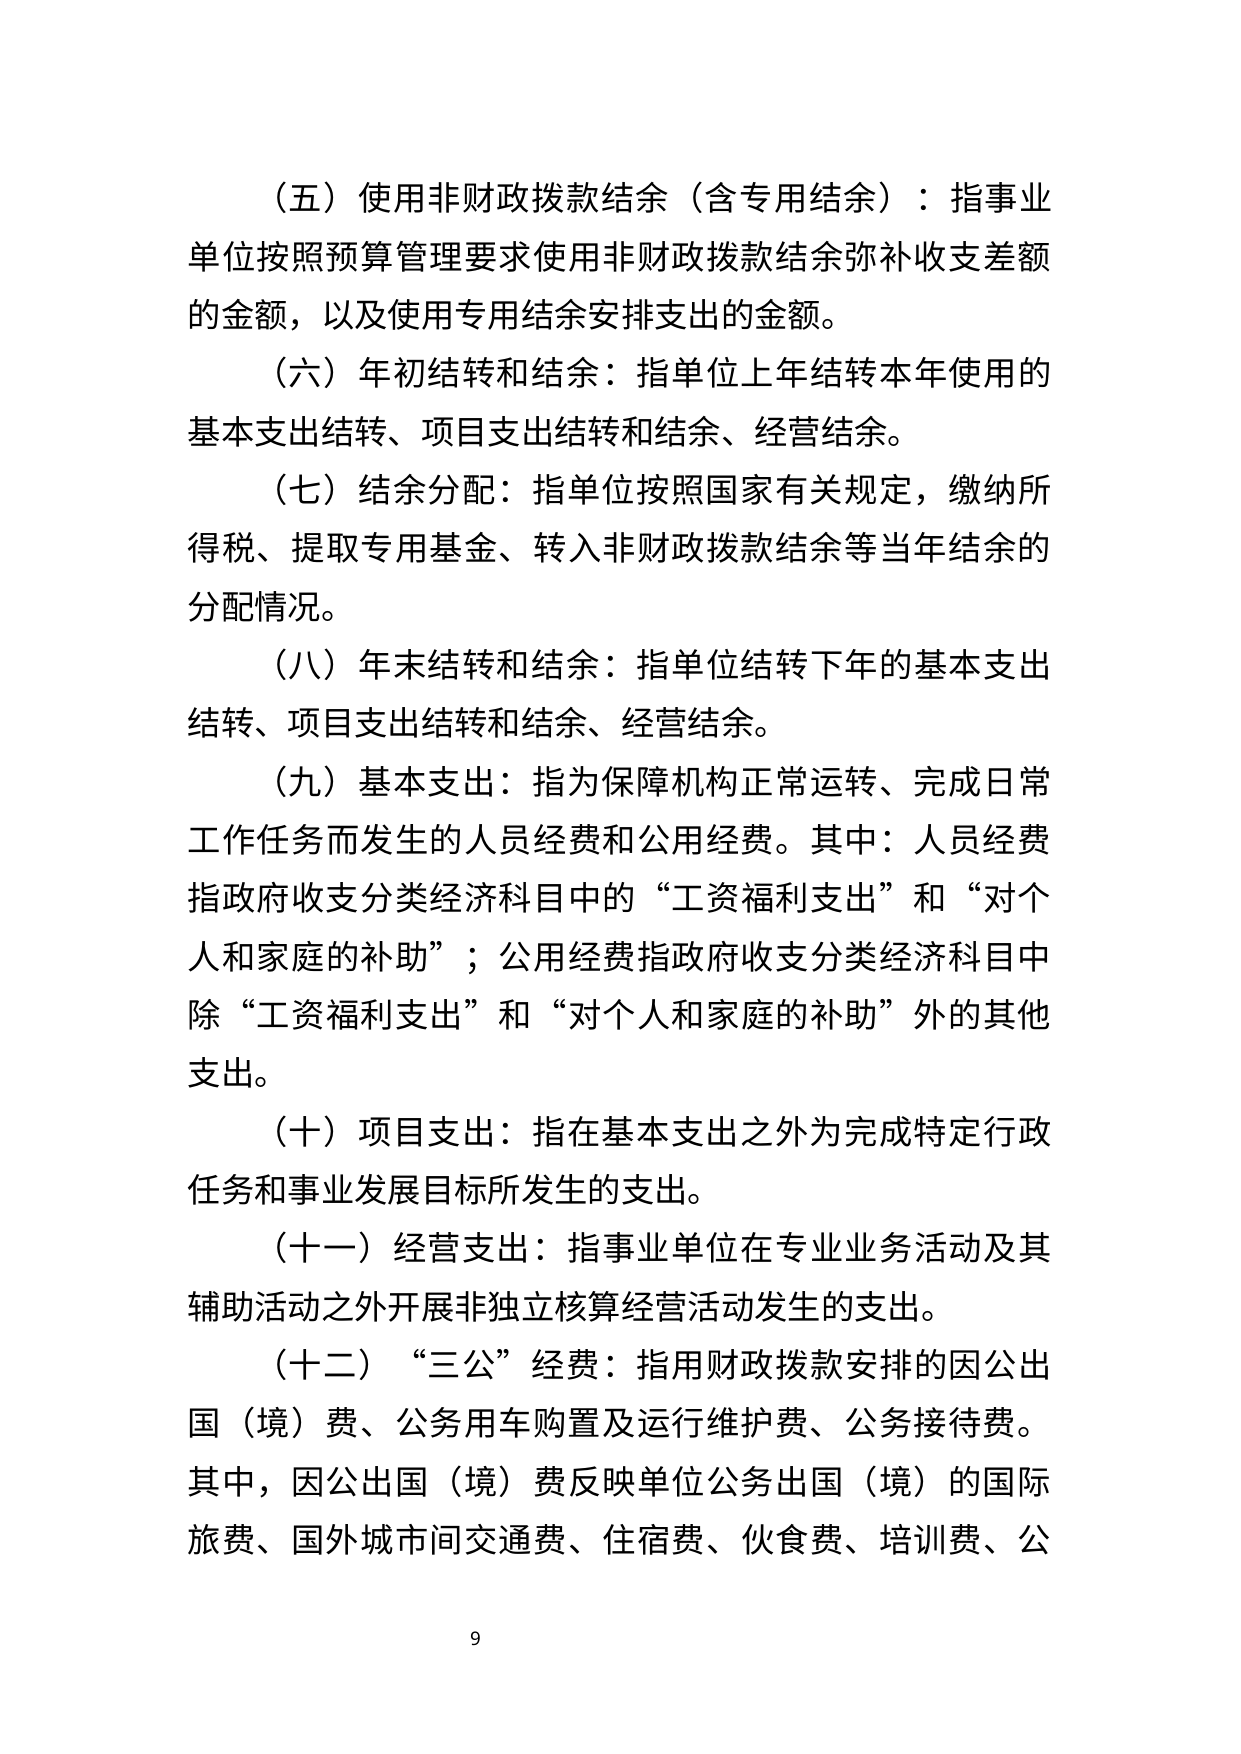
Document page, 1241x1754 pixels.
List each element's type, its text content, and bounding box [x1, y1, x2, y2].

text （六）年初结转和结余：指单位上年结转本年使用的基本支出结转、项目支出结转和结余、经营结余。 [187, 337, 1053, 454]
text （十一）经营支出：指事业单位在专业业务活动及其辅助活动之外开展非独立核算经营活动发生的支出。 [187, 1212, 1053, 1329]
text （八）年末结转和结余：指单位结转下年的基本支出结转、项目支出结转和结余、经营结余。 [187, 629, 1053, 745]
text （五）使用非财政拨款结余（含专用结余）：指事业单位按照预算管理要求使用非财政拨款结余弥补收支差额的金额，以及使用专用结余安排支出的金额。 [187, 162, 1053, 337]
text （十）项目支出：指在基本支出之外为完成特定行政任务和事业发展目标所发生的支出。 [187, 1095, 1053, 1212]
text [187, 1329, 1053, 1562]
text （九）基本支出：指为保障机构正常运转、完成日常工作任务而发生的人员经费和公用经费。其中：人员经费指政府收支分类经济科目中的“工资福利支出”和“对个人和家庭的补助”；公用经费指政府收支分类经济科目中除“工资福利支出”和“对个人和家庭的补助”外的其他支出。 [187, 745, 1053, 1095]
text （七）结余分配：指单位按照国家有关规定，缴纳所得税、提取专用基金、转入非财政拨款结余等当年结余的分配情况。 [187, 454, 1053, 629]
